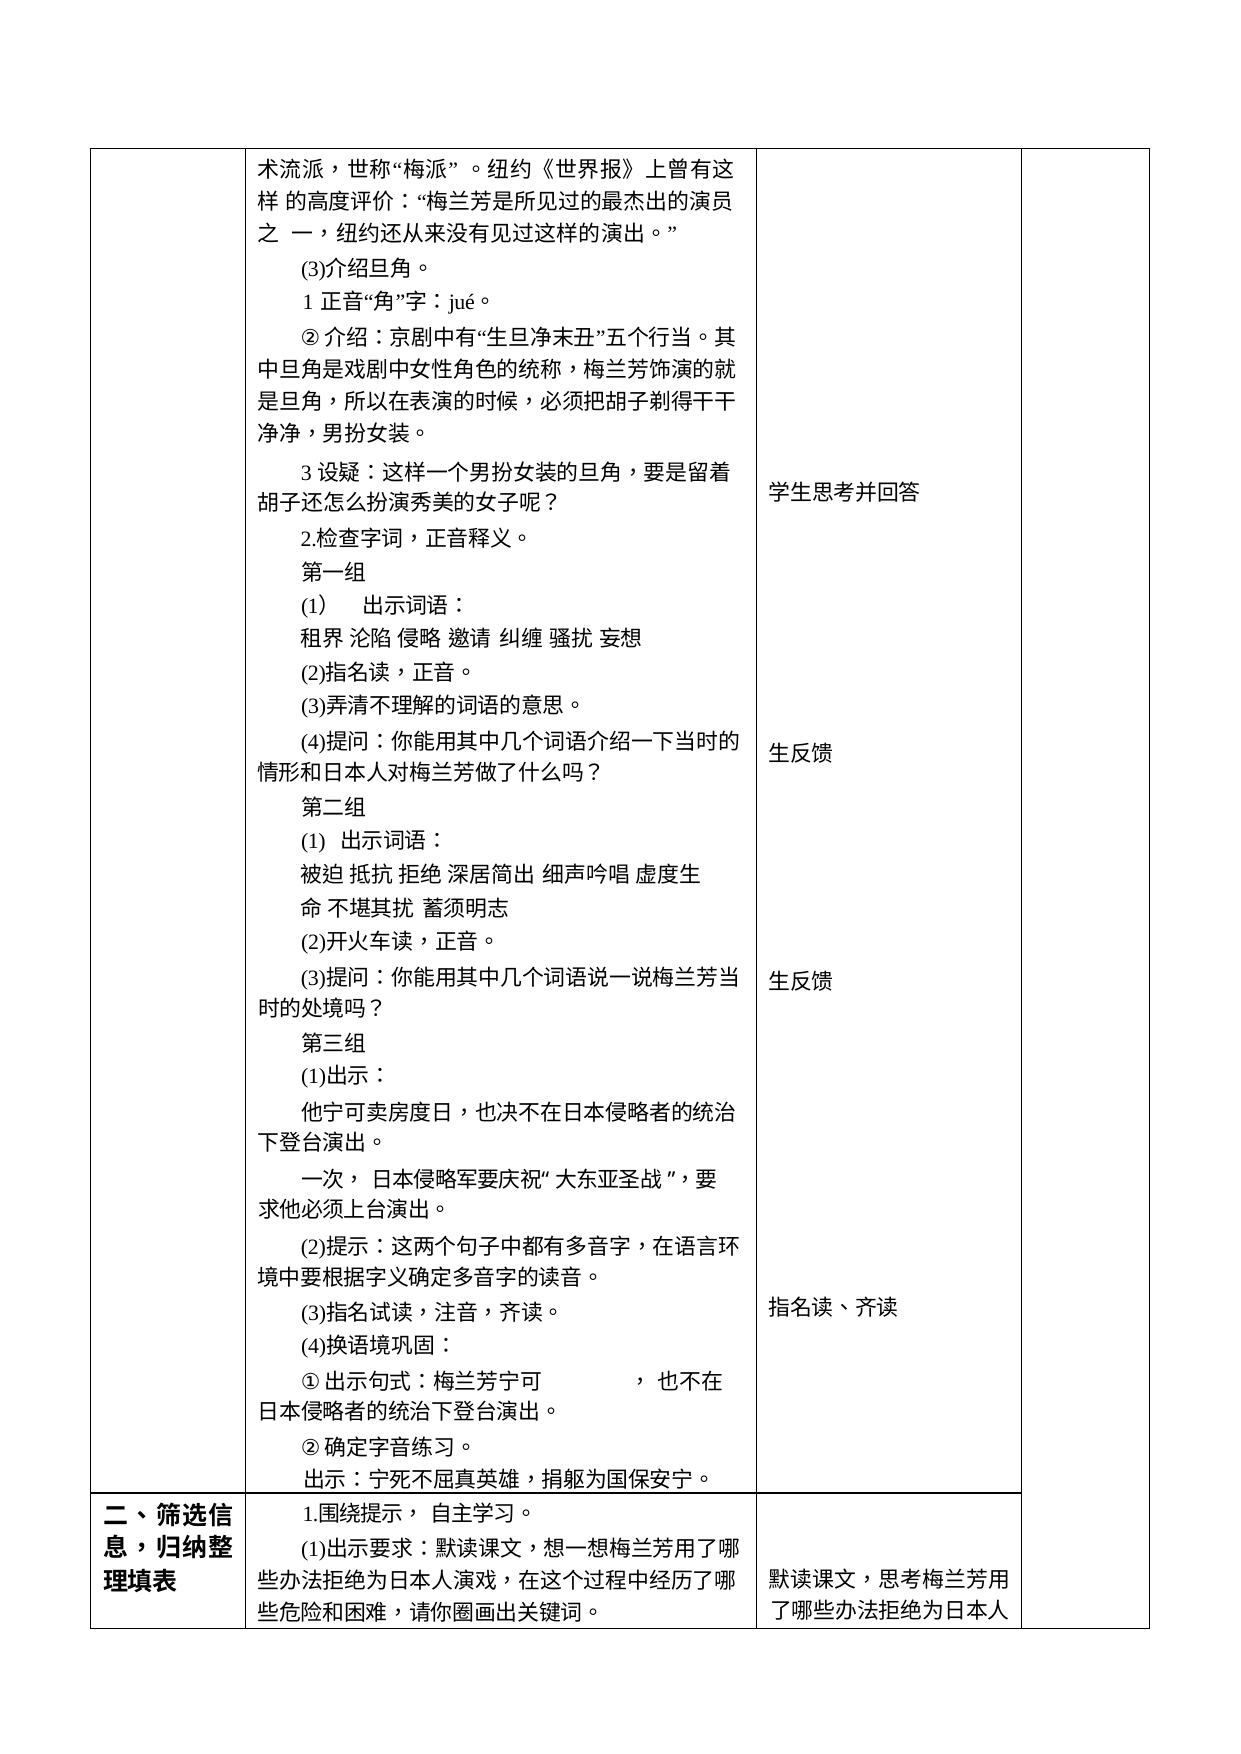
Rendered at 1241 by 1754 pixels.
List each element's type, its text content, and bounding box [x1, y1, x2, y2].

table_header [1022, 149, 1149, 1628]
table_cell 默读课文，思考梅兰芳用 了哪些办法拒绝为日本人 [757, 1494, 1021, 1628]
table_header [91, 149, 245, 1492]
table_cell 1.围绕提示， 自主学习。 (1)出示要求：默读课文，想一想梅兰芳用了哪 些办法拒绝为日本人演戏，在这个过程中经历了哪 些危险和困难，请你圈画出关键词。 [246, 1494, 756, 1628]
table_header 术流派，世称“梅派” 。纽约《世界报》上曾有这样 的高度评价：“梅兰芳是所见过的最杰出的演员之 一，纽约还从来没有见过这样的演出。” (3)介绍旦角。 1 正音“角”字：jué。 ②介绍：京剧中有“生旦净末丑”五个行当。其 中旦角是戏剧中女性角色的统称，梅兰芳饰演的就 是旦角，所以在表演的时候，必须把胡子剃得干干 净净，男扮女装。 3 设疑：这样一个男扮女装的旦角，要是留着 胡子还怎么扮演秀美的女子呢？ 2.检查字词，正音释义。 第一组 (1） 出示词语： 租界 沦陷 侵略 邀请 纠缠 骚扰 妄想 (2)指名读，正音。 (3)弄清不理解的词语的意思。 (4)提问：你能用其中几个词语介绍一下当时的 情形和日本人对梅兰芳做了什么吗？ 第二组 (1) 出示词语： 被迫 抵抗 拒绝 深居简出 细声吟唱 虚度生 命 不堪其扰 蓄须明志 (2)开火车读，正音。 (3)提问：你能用其中几个词语说一说梅兰芳当 时的处境吗？ 第三组 (1)出示： 他宁可卖房度日，也决不在日本侵略者的统治 下登台演出。 一次， 日本侵略军要庆祝“ 大东亚圣战 ”，要 求他必须上台演出。 (2)提示：这两个句子中都有多音字，在语言环 境中要根据字义确定多音字的读音。 (3)指名试读，注音，齐读。 (4)换语境巩固： ①出示句式：梅兰芳宁可 ， 也不在日本侵略者的统治下登台演出。 ②确定字音练习。 出示：宁死不屈真英雄，捐躯为国保安宁。 [246, 149, 756, 1492]
table_header 学生思考并回答 生反馈 生反馈 指名读、齐读 [757, 149, 1021, 1492]
table_cell 二、筛选信 息，归纳整 理填表 [91, 1494, 245, 1628]
